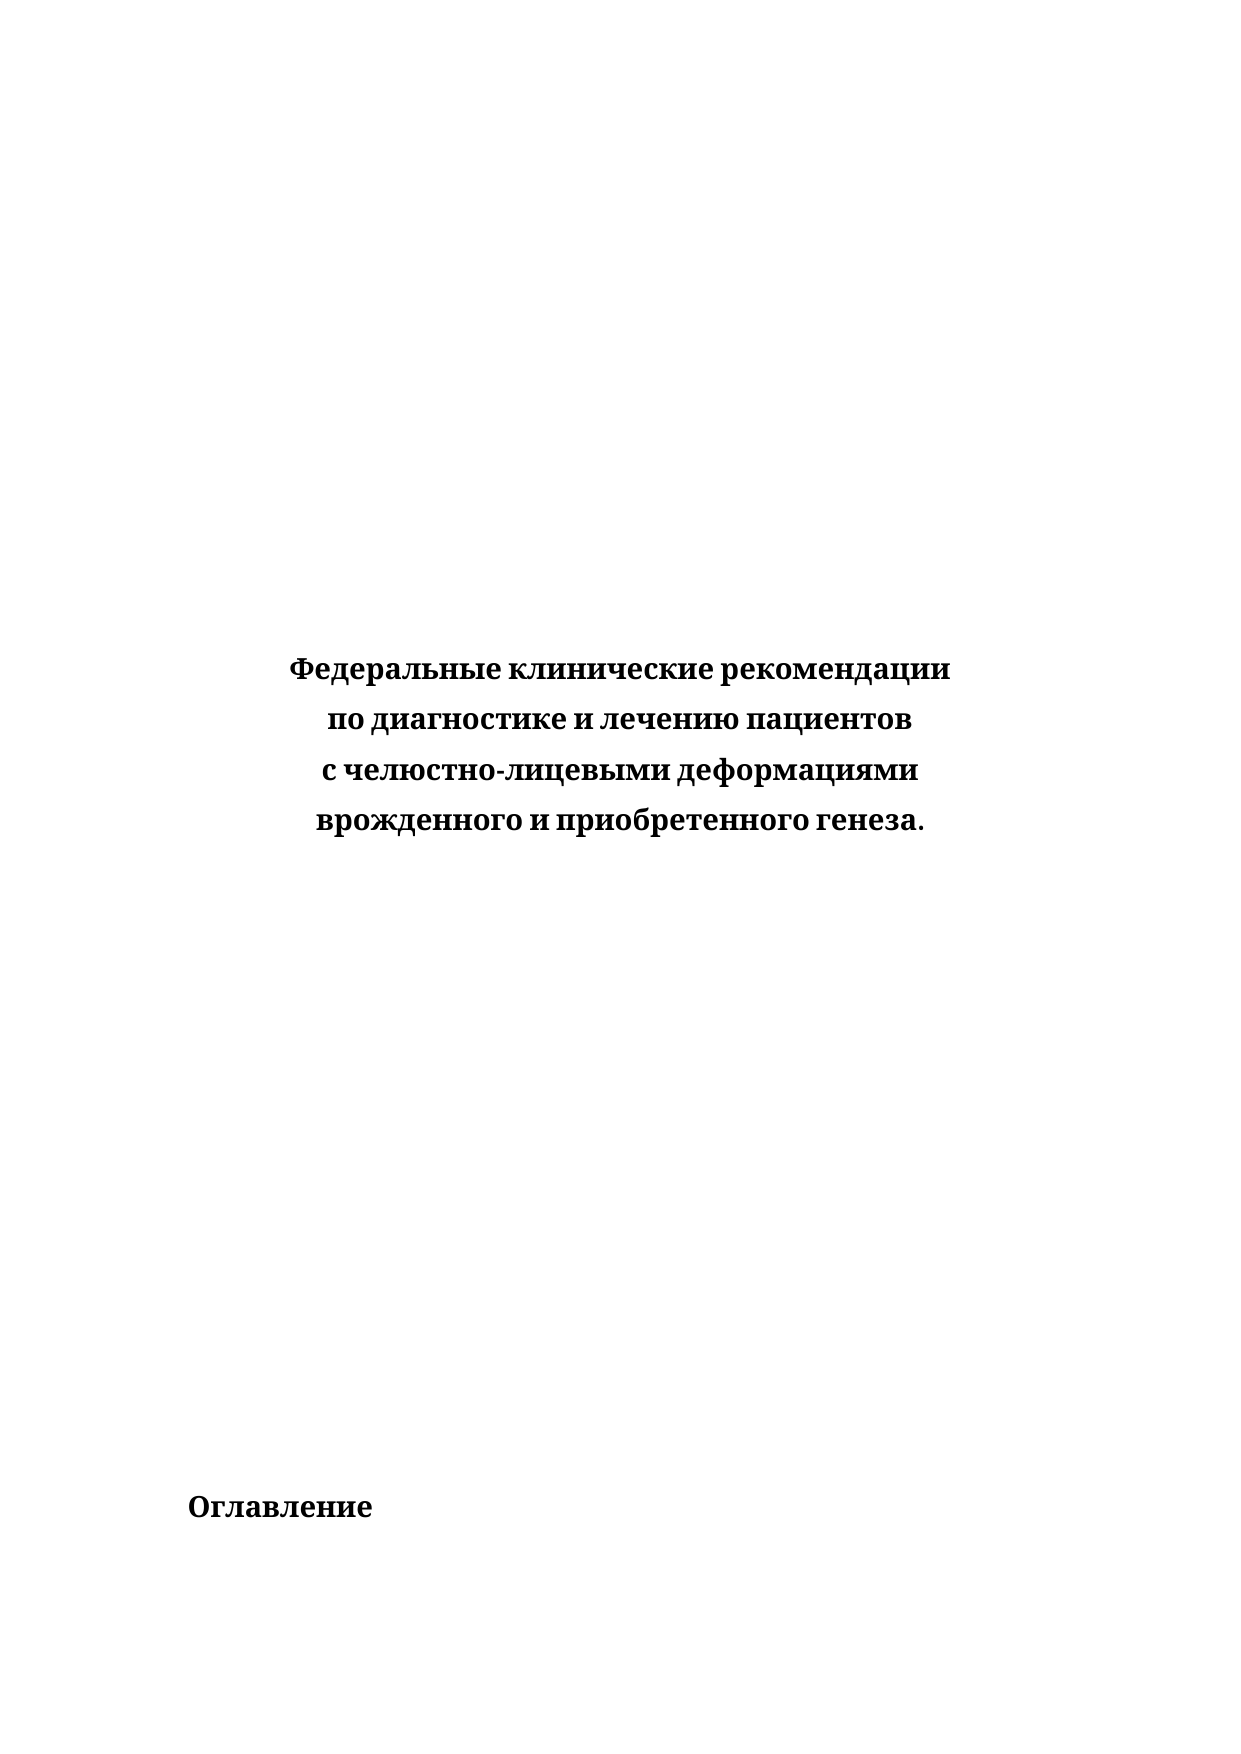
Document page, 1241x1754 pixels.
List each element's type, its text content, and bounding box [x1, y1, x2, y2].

text по диагностике и лечению пациентов [187, 703, 1053, 737]
text Оглавление [187, 1492, 1053, 1525]
text с челюстно-лицевыми деформациями [187, 754, 1053, 787]
text врожденного и приобретенного генеза. [187, 804, 1053, 838]
text Федеральные клинические рекомендации [187, 653, 1053, 687]
